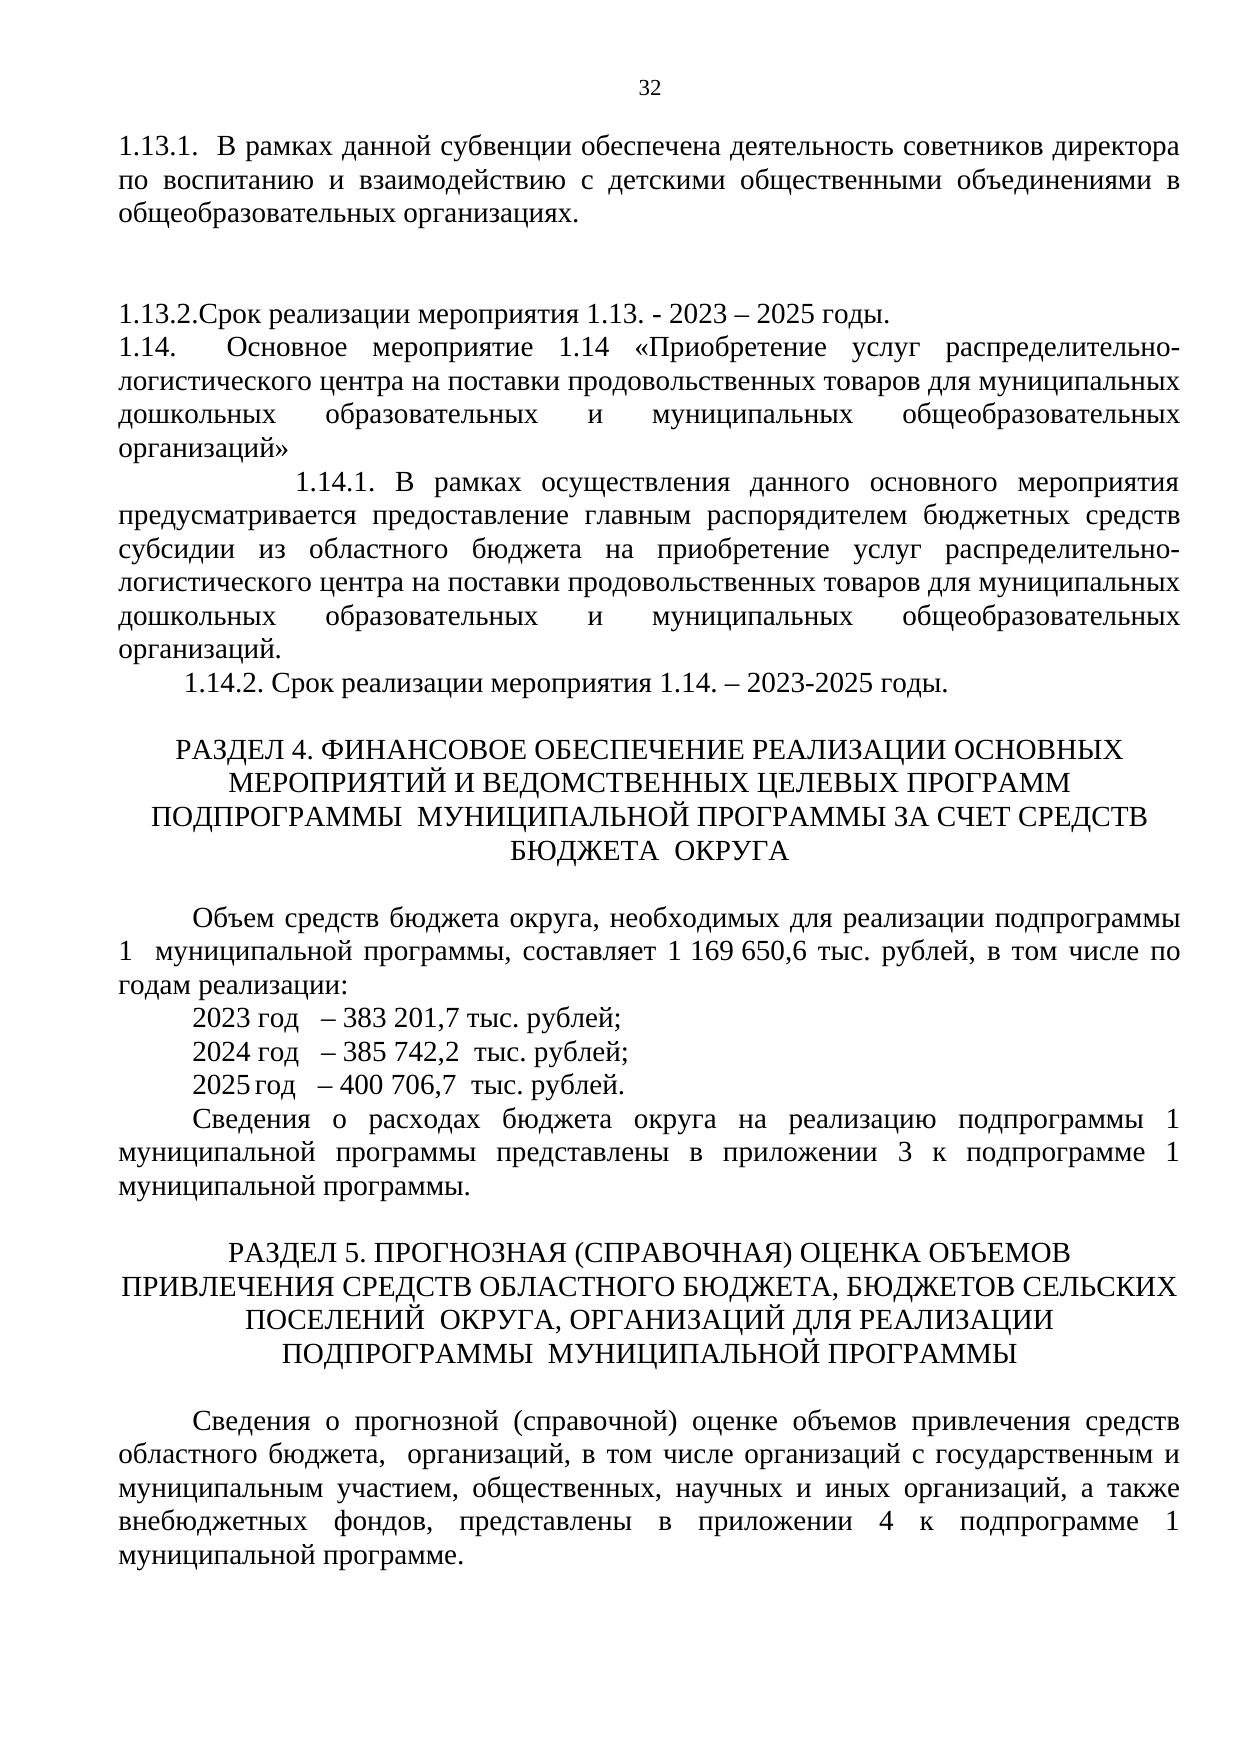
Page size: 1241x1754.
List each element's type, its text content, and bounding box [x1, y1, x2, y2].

text 1.14.2. Срок реализации мероприятия 1.14. – 2023-2025 годы. [118, 665, 1181, 698]
text 1.14.1. В рамках осуществления данного основного мероприятия предусматривается предоставление главным распорядителем бюджетных средств субсидии из областного бюджета на приобретение услуг распределительно-логистического центра на поставки продовольственных товаров для муниципальных дошкольных образовательных и муниципальных общеобразовательных организаций. [118, 464, 1181, 665]
text 2023 год – 383 201,7 тыс. рублей; [118, 1000, 1181, 1034]
text Сведения о прогнозной (справочной) оценке объемов привлечения средств областного бюджета, организаций, в том числе организаций с государственным и муниципальным участием, общественных, научных и иных организаций, а также внебюджетных фондов, представлены в приложении 4 к подпрограмме 1 муниципальной программе. [118, 1403, 1181, 1571]
text 2024 год – 385 742,2 тыс. рублей; [118, 1034, 1181, 1067]
text Раздел 4. Финансовое обеспечение реализации основных мероприятий и ведомственных целевых программ подпрограммы муниципальной программы за счет средств бюджета округа [118, 732, 1181, 866]
text 1.13.2.Срок реализации мероприятия 1.13. - 2023 – 2025 годы. [118, 296, 1181, 329]
text 1.14. Основное мероприятие 1.14 «Приобретение услуг распределительно-логистического центра на поставки продовольственных товаров для муниципальных дошкольных образовательных и муниципальных общеобразовательных организаций» [118, 329, 1181, 464]
text Сведения о расходах бюджета округа на реализацию подпрограммы 1 муниципальной программы представлены в приложении 3 к подпрограмме 1 муниципальной программы. [118, 1101, 1181, 1202]
text 1.13.1. В рамках данной субвенции обеспечена деятельность советников директора по воспитанию и взаимодействию с детскими общественными объединениями в общеобразовательных организациях. [118, 128, 1181, 229]
text Объем средств бюджета округа, необходимых для реализации подпрограммы 1 муниципальной программы, составляет 1 169 650,6 тыс. рублей, в том числе по годам реализации: [118, 900, 1181, 1000]
text Раздел 5. Прогнозная (справочная) оценка объемов привлечения средств областного бюджета, бюджетов сельских поселений округа, организаций для реализации подпрограммы муниципальной программы [118, 1235, 1181, 1369]
list год – 400 706,7 тыс. рублей. [192, 1067, 1181, 1101]
